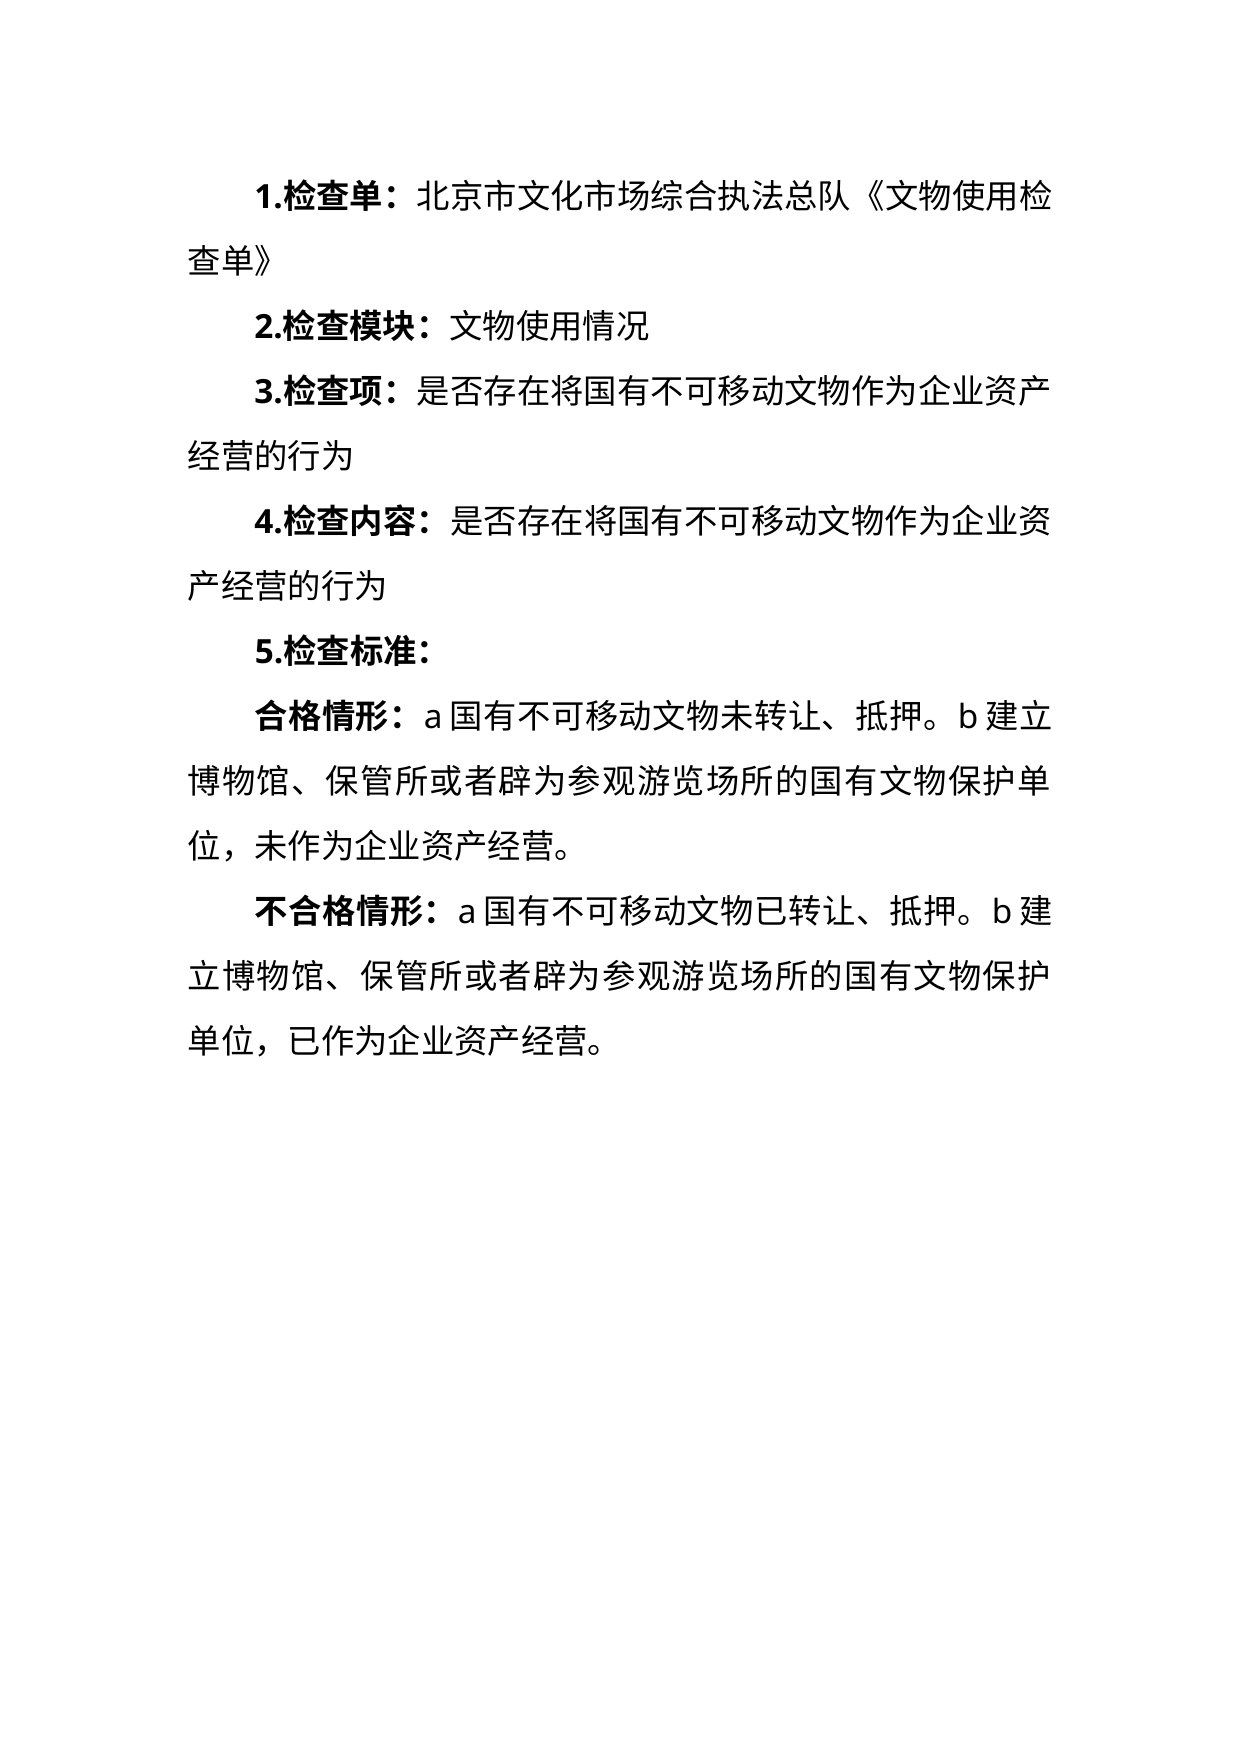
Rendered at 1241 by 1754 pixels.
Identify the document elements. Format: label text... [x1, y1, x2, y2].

text 5.检查标准： [187, 617, 1053, 682]
text 3.检查项：是否存在将国有不可移动文物作为企业资产经营的行为 [187, 357, 1053, 487]
text 合格情形：a国有不可移动文物未转让、抵押。b建立博物馆、保管所或者辟为参观游览场所的国有文物保护单位，未作为企业资产经营。 [187, 682, 1053, 877]
text 4.检查内容：是否存在将国有不可移动文物作为企业资产经营的行为 [187, 487, 1053, 617]
text 不合格情形：a国有不可移动文物已转让、抵押。b建立博物馆、保管所或者辟为参观游览场所的国有文物保护单位，已作为企业资产经营。 [187, 877, 1053, 1072]
text 2.检查模块：文物使用情况 [187, 292, 1053, 357]
text 1.检查单：北京市文化市场综合执法总队《文物使用检查单》 [187, 162, 1053, 292]
